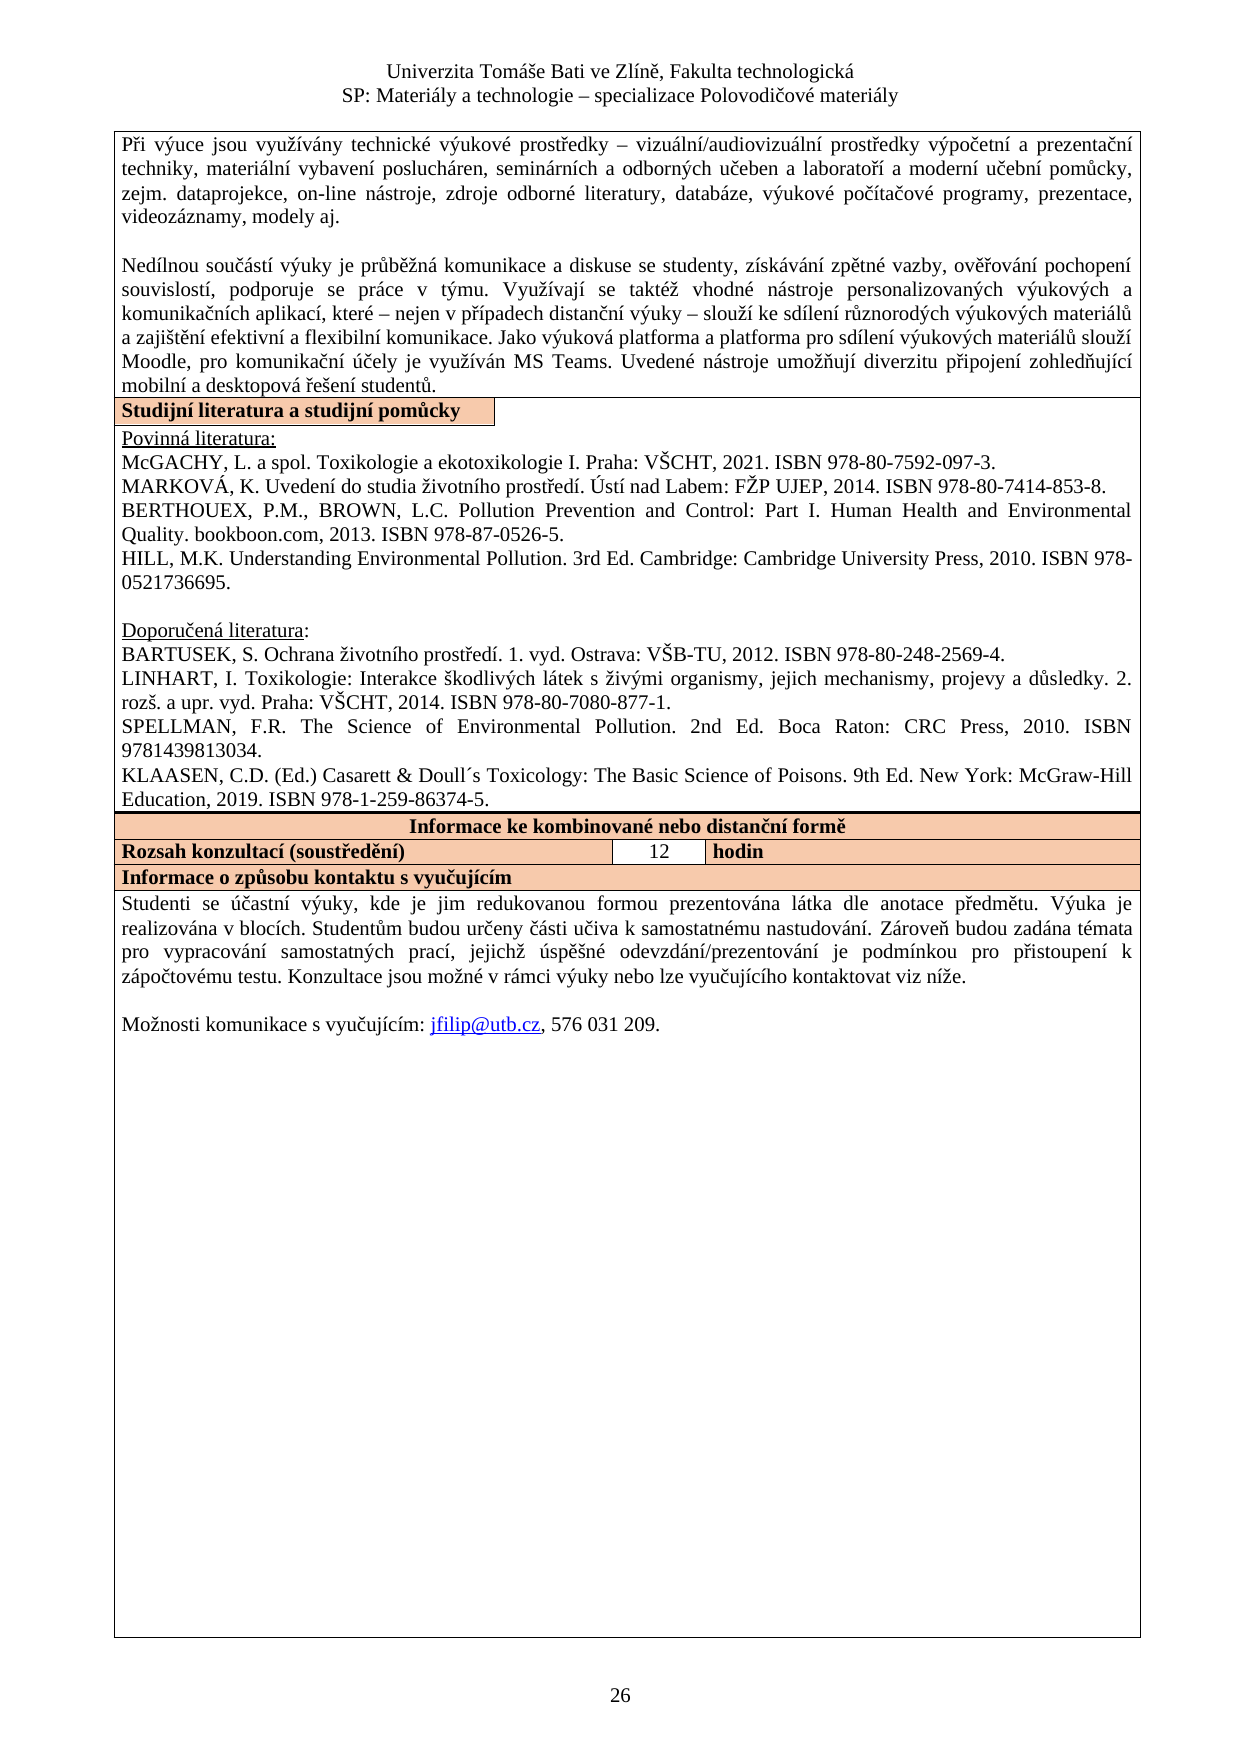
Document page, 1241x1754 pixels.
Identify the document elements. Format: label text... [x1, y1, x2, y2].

table_cell Informace o způsobu kontaktu s vyučujícím [115, 865, 1140, 890]
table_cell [115, 132, 1140, 397]
table_cell hodin [706, 840, 1140, 864]
table_cell Studijní literatura a studijní pomůcky [115, 398, 494, 424]
table_cell 12 [613, 840, 705, 864]
table_cell Povinná literatura: McGACHY, L. a spol. Toxikologie a ekotoxikologie I. Praha: VŠCHT, 2021. ISBN 978-80-7592-097-3. MARKOVÁ, K. Uvedení do studia životního prostředí. Ústí nad Labem: FŽP UJEP, 2014. ISBN 978-80-7414-853-8. BERTHOUEX, P.M., BROWN, L.C. Pollution Prevention and Control: Part I. Human Health and Environmental Quality. bookboon.com, 2013. ISBN 978-87-0526-5. HILL, M.K. Understanding Environmental Pollution. 3rd Ed. Cambridge: Cambridge University Press, 2010. ISBN 978-0521736695. Doporučená literatura: BARTUSEK, S. Ochrana životního prostředí. 1. vyd. Ostrava: VŠB-TU, 2012. ISBN 978-80-248-2569-4. LINHART, I. Toxikologie: Interakce škodlivých látek s živými organismy, jejich mechanismy, projevy a důsledky. 2. rozš. a upr. vyd. Praha: VŠCHT, 2014. ISBN 978-80-7080-877-1. SPELLMAN, F.R. The Science of Environmental Pollution. 2nd Ed. Boca Raton: CRC Press, 2010. ISBN 9781439813034. KLAASEN, C.D. (Ed.) Casarett & Doull´s Toxicology: The Basic Science of Poisons. 9th Ed. New York: McGraw-Hill Education, 2019. ISBN 978-1-259-86374-5. [115, 425, 1140, 811]
table_cell Studenti se účastní výuky, kde je jim redukovanou formou prezentována látka dle anotace předmětu. Výuka je realizována v blocích. Studentům budou určeny části učiva k samostatnému nastudování. Zároveň budou zadána témata pro vypracování samostatných prací, jejichž úspěšné odevzdání/prezentování je podmínkou pro přistoupení k zápočtovému testu. Konzultace jsou možné v rámci výuky nebo lze vyučujícího kontaktovat viz níže. Možnosti komunikace s vyučujícím: jfilip@utb.cz, 576 031 209. [115, 891, 1140, 1637]
table_cell [495, 398, 1140, 424]
table_cell Rozsah konzultací (soustředění) [115, 840, 612, 864]
table_cell Informace ke kombinované nebo distanční formě [115, 814, 1140, 839]
